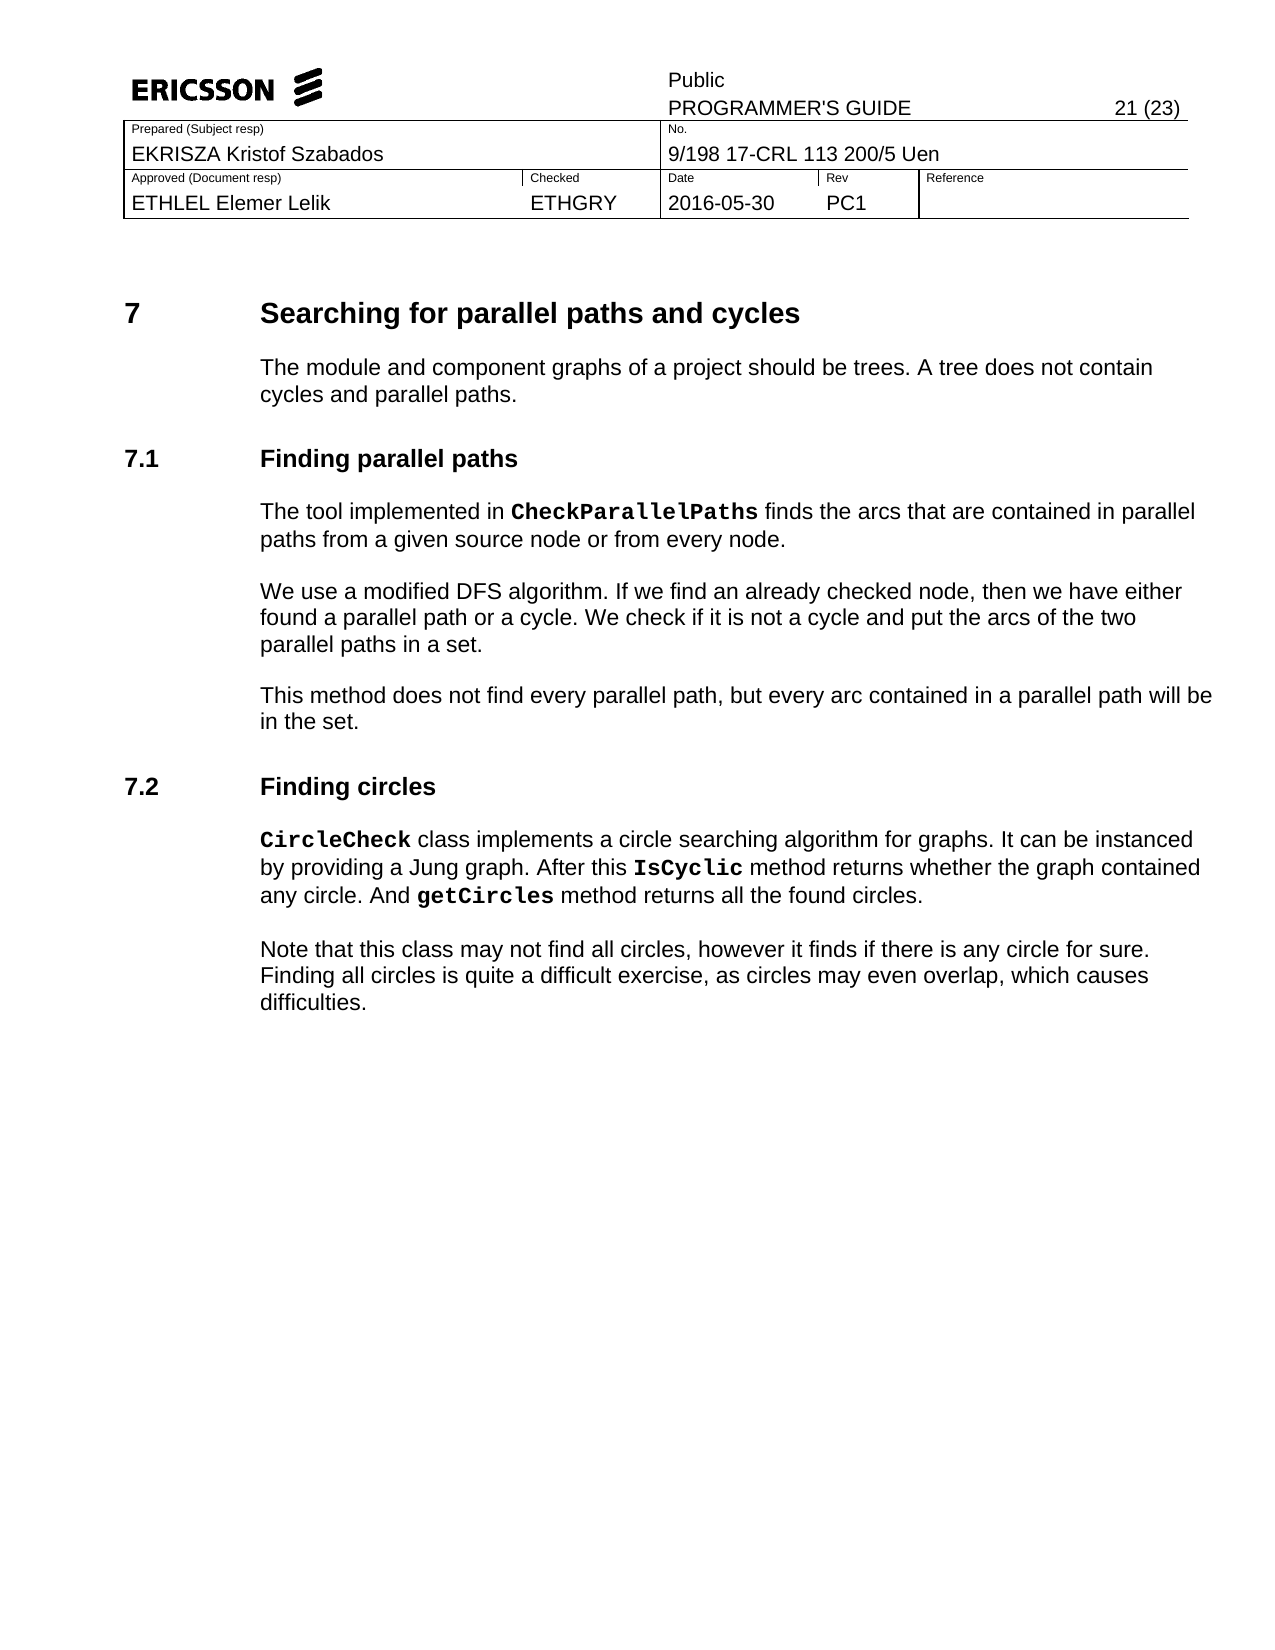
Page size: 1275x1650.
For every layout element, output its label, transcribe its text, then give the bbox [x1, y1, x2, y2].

subtitle Finding parallel paths [124, 444, 1216, 473]
text We use a modified DFS algorithm. If we find an already checked node, then we have either found a parallel path or a cycle. We check if it is not a cycle and put the arcs of the two parallel paths in a set. [260, 578, 1216, 657]
picture [131, 67, 323, 107]
text The tool implemented in CheckParallelPaths finds the arcs that are contained in parallel paths from a given source node or from every node. [260, 498, 1216, 553]
text This method does not find every parallel path, but every arc contained in a parallel path will be in the set. [260, 682, 1216, 734]
subtitle Finding circles [124, 772, 1216, 801]
text CircleCheck class implements a circle searching algorithm for graphs. It can be instanced by providing a Jung graph. After this IsCyclic method returns whether the graph contained any circle. And getCircles method returns all the found circles. [260, 826, 1216, 911]
subtitle Searching for parallel paths and cycles [124, 296, 1216, 329]
text Note that this class may not find all circles, however it finds if there is any circle for sure. Finding all circles is quite a difficult exercise, as circles may even overlap, which causes difficulties. [260, 936, 1216, 1015]
text The module and component graphs of a project should be trees. A tree does not contain cycles and parallel paths. [260, 354, 1216, 407]
